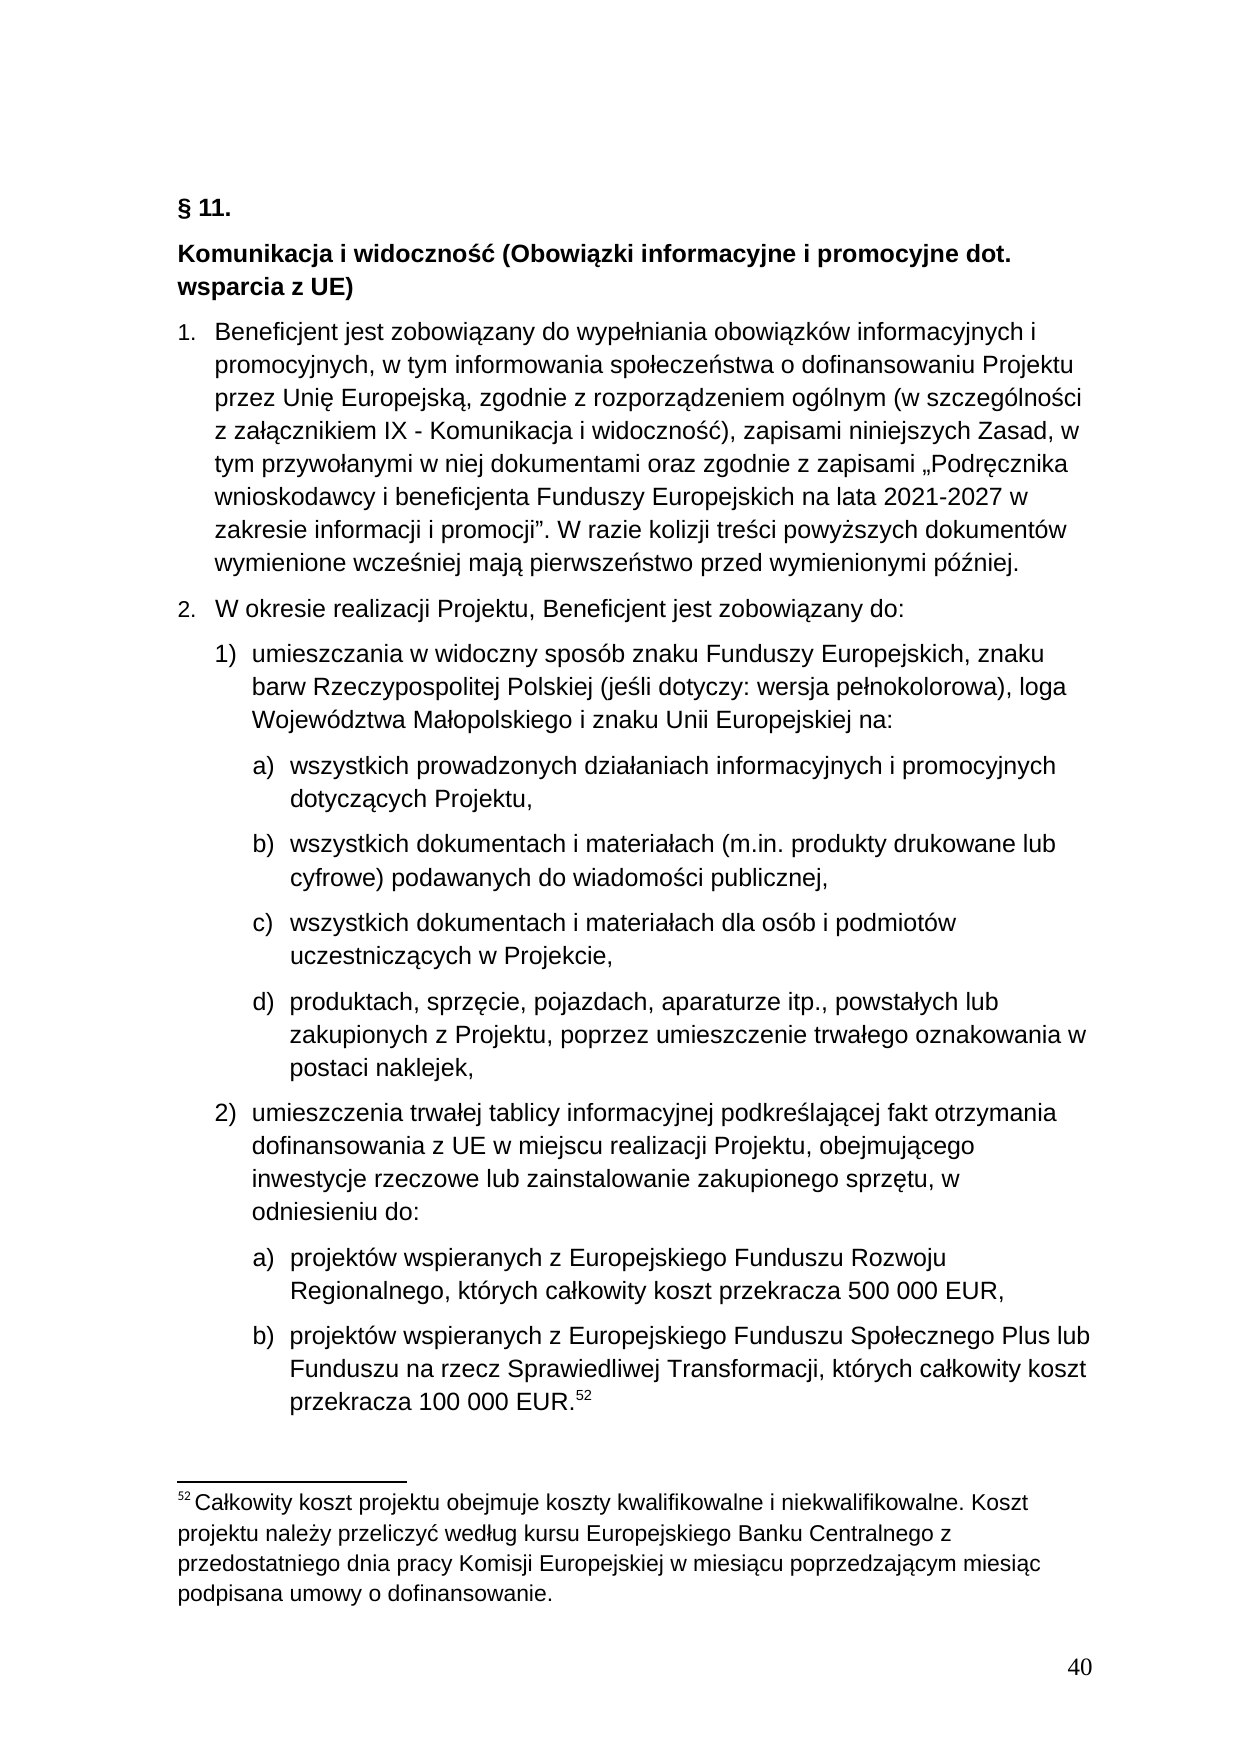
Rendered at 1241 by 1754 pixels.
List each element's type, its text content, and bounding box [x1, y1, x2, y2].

list wszystkich prowadzonych działaniach informacyjnych i promocyjnych dotyczących Projektu, [252, 751, 1093, 813]
list umieszczania w widoczny sposób znaku Funduszy Europejskich, znaku barw Rzeczypospolitej Polskiej (jeśli dotyczy: wersja pełnokolorowa), loga Województwa Małopolskiego i znaku Unii Europejskiej na: [214, 639, 1093, 734]
list wszystkich dokumentach i materiałach dla osób i podmiotów uczestniczących w Projekcie, [252, 908, 1093, 970]
subtitle § 11. [177, 193, 1093, 222]
subtitle Komunikacja i widoczność (Obowiązki informacyjne i promocyjne dot. wsparcia z UE) [177, 239, 1093, 300]
list produktach, sprzęcie, pojazdach, aparaturze itp., powstałych lub zakupionych z Projektu, poprzez umieszczenie trwałego oznakowania w postaci naklejek, [252, 987, 1093, 1081]
list projektów wspieranych z Europejskiego Funduszu Rozwoju Regionalnego, których całkowity koszt przekracza 500 000 EUR, [252, 1243, 1093, 1304]
list projektów wspieranych z Europejskiego Funduszu Społecznego Plus lub Funduszu na rzecz Sprawiedliwej Transformacji, których całkowity koszt przekracza 100 000 EUR. [252, 1321, 1093, 1416]
list W okresie realizacji Projektu, Beneficjent jest zobowiązany do: [177, 594, 1093, 623]
list wszystkich dokumentach i materiałach (m.in. produkty drukowane lub cyfrowe) podawanych do wiadomości publicznej, [252, 829, 1093, 891]
list umieszczenia trwałej tablicy informacyjnej podkreślającej fakt otrzymania dofinansowania z UE w miejscu realizacji Projektu, obejmującego inwestycje rzeczowe lub zainstalowanie zakupionego sprzętu, w odniesieniu do: [214, 1098, 1093, 1226]
list Beneficjent jest zobowiązany do wypełniania obowiązków informacyjnych i promocyjnych, w tym informowania społeczeństwa o dofinansowaniu Projektu przez Unię Europejską, zgodnie z rozporządzeniem ogólnym (w szczególności z załącznikiem IX - Komunikacja i widoczność), zapisami niniejszych Zasad, w tym przywołanymi w niej dokumentami oraz zgodnie z zapisami „Podręcznika wnioskodawcy i beneficjenta Funduszy Europejskich na lata 2021-2027 w zakresie informacji i promocji”. W razie kolizji treści powyższych dokumentów wymienione wcześniej mają pierwszeństwo przed wymienionymi później. [177, 317, 1093, 577]
